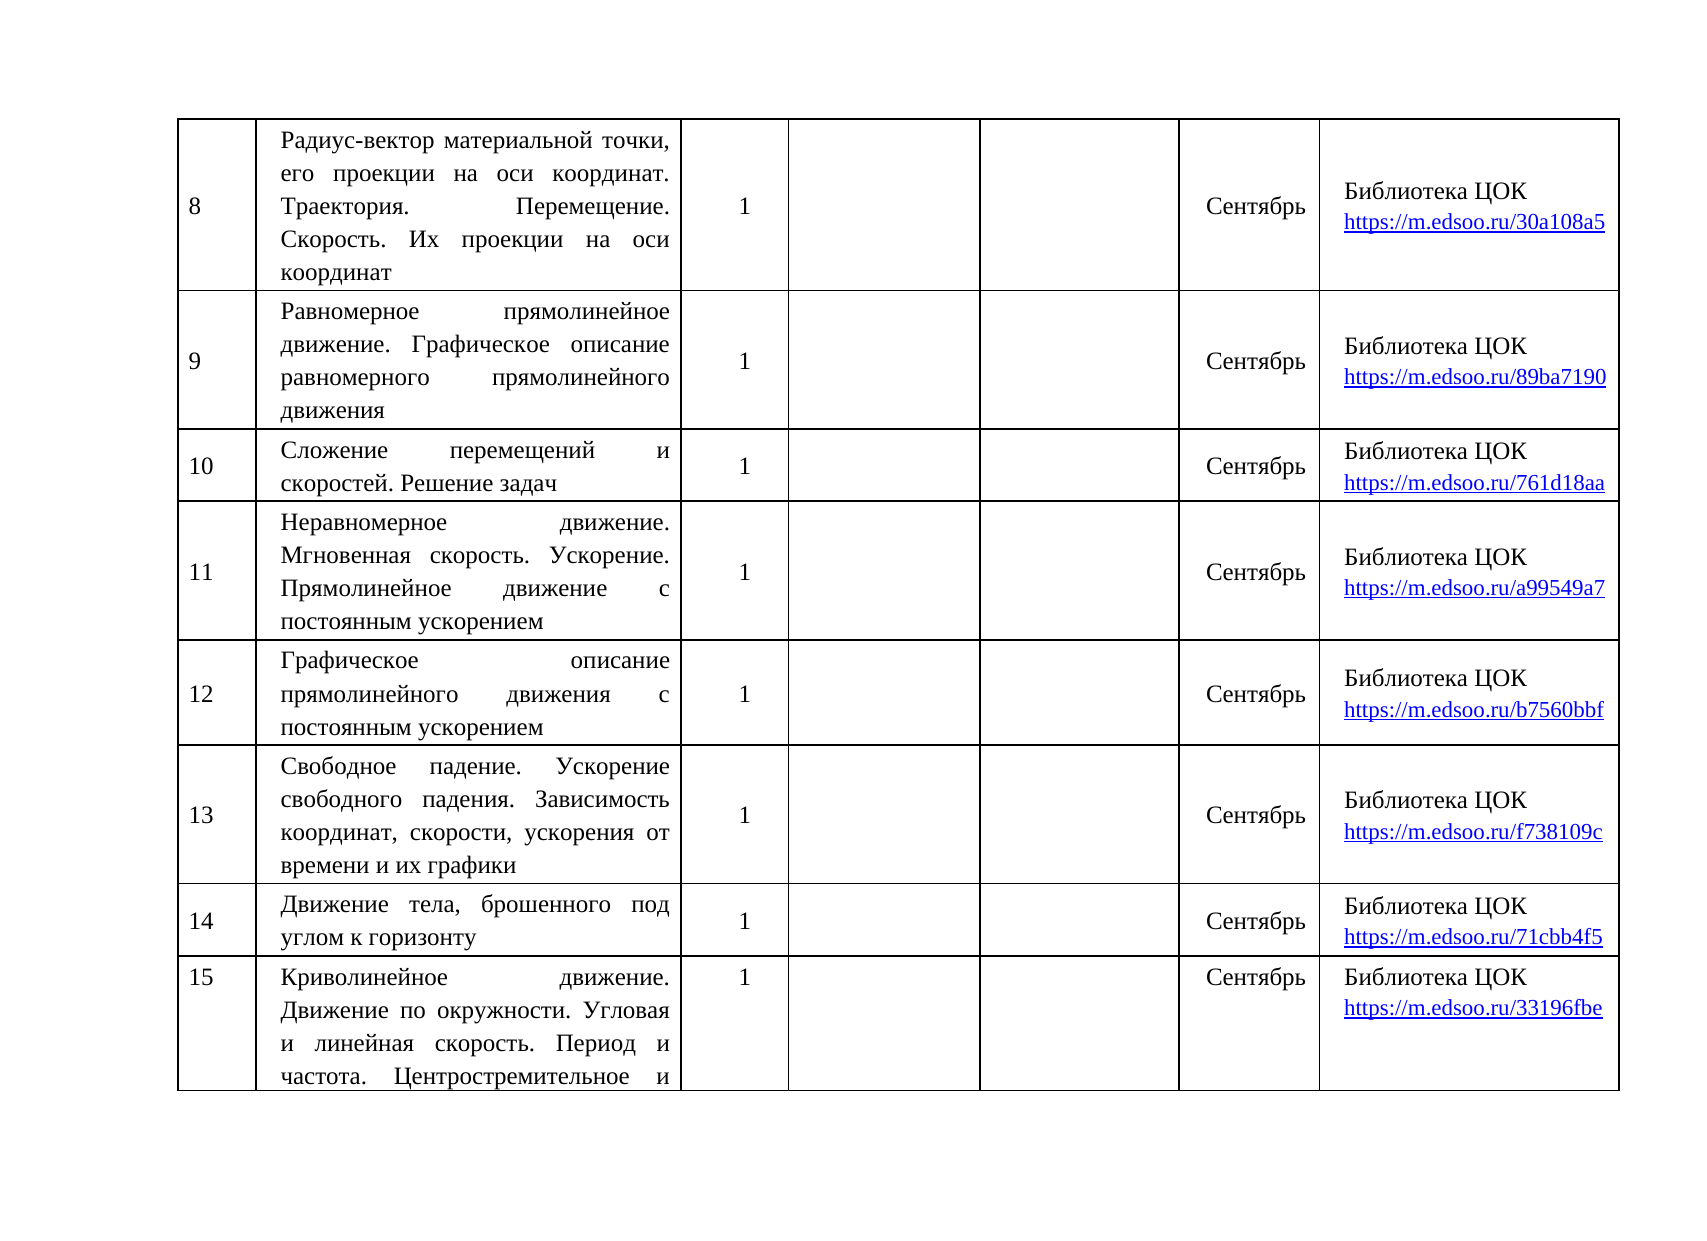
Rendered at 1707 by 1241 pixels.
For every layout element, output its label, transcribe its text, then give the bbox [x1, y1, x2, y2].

table_cell Сентябрь [1180, 120, 1319, 289]
table_cell 15 [179, 957, 255, 1090]
table_cell [789, 430, 979, 500]
table_cell 1 [682, 641, 788, 744]
table_cell Библиотека ЦОК https://m.edsoo.ru/a99549a7 [1320, 502, 1618, 639]
table_cell [981, 746, 1178, 883]
table_cell Движение тела, брошенного под углом к горизонту [257, 884, 680, 955]
table_cell Библиотека ЦОК https://m.edsoo.ru/71cbb4f5 [1320, 884, 1618, 955]
table_cell [789, 957, 979, 1090]
table_cell 1 [682, 957, 788, 1090]
table_cell [981, 120, 1178, 289]
table_cell Сентябрь [1180, 746, 1319, 883]
table_cell Радиус-вектор материальной точки, его проекции на оси координат. Траектория. Перемещение. Скорость. Их проекции на оси координат [257, 120, 680, 289]
table_cell [789, 641, 979, 744]
table_cell [789, 884, 979, 955]
table_cell Библиотека ЦОК https://m.edsoo.ru/89ba7190 [1320, 291, 1618, 428]
table_cell Сложение перемещений и скоростей. Решение задач [257, 430, 680, 500]
table_cell Библиотека ЦОК https://m.edsoo.ru/f738109c [1320, 746, 1618, 883]
table_cell 1 [682, 884, 788, 955]
table_cell 12 [179, 641, 255, 744]
table_cell Равномерное прямолинейное движение. Графическое описание равномерного прямолинейного движения [257, 291, 680, 428]
table_cell 13 [179, 746, 255, 883]
table_cell [981, 641, 1178, 744]
table_cell [981, 430, 1178, 500]
table_cell Библиотека ЦОК https://m.edsoo.ru/b7560bbf [1320, 641, 1618, 744]
table_cell Графическое описание прямолинейного движения с постоянным ускорением [257, 641, 680, 744]
table_cell Сентябрь [1180, 641, 1319, 744]
table_cell 14 [179, 884, 255, 955]
table_cell 1 [682, 291, 788, 428]
table_cell [981, 884, 1178, 955]
table_cell Сентябрь [1180, 957, 1319, 1090]
table_cell Свободное падение. Ускорение свободного падения. Зависимость координат, скорости, ускорения от времени и их графики [257, 746, 680, 883]
table_cell [981, 502, 1178, 639]
table_cell [789, 746, 979, 883]
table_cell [257, 957, 680, 1090]
table_cell 9 [179, 291, 255, 428]
table_cell Сентябрь [1180, 291, 1319, 428]
table_cell 1 [682, 746, 788, 883]
table_cell Сентябрь [1180, 502, 1319, 639]
table_cell 1 [682, 430, 788, 500]
table_cell [789, 291, 979, 428]
table_cell [789, 120, 979, 289]
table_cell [1320, 957, 1618, 1090]
table_cell [981, 957, 1178, 1090]
table_cell 1 [682, 120, 788, 289]
table_cell 10 [179, 430, 255, 500]
table_cell Сентябрь [1180, 884, 1319, 955]
table_cell Библиотека ЦОК https://m.edsoo.ru/761d18aa [1320, 430, 1618, 500]
table_cell Неравномерное движение. Мгновенная скорость. Ускорение. Прямолинейное движение с постоянным ускорением [257, 502, 680, 639]
table_cell 1 [682, 502, 788, 639]
table_cell Библиотека ЦОК https://m.edsoo.ru/30a108a5 [1320, 120, 1618, 289]
table_cell Сентябрь [1180, 430, 1319, 500]
table_cell 8 [179, 120, 255, 289]
table_cell [981, 291, 1178, 428]
table_cell [789, 502, 979, 639]
table_cell 11 [179, 502, 255, 639]
